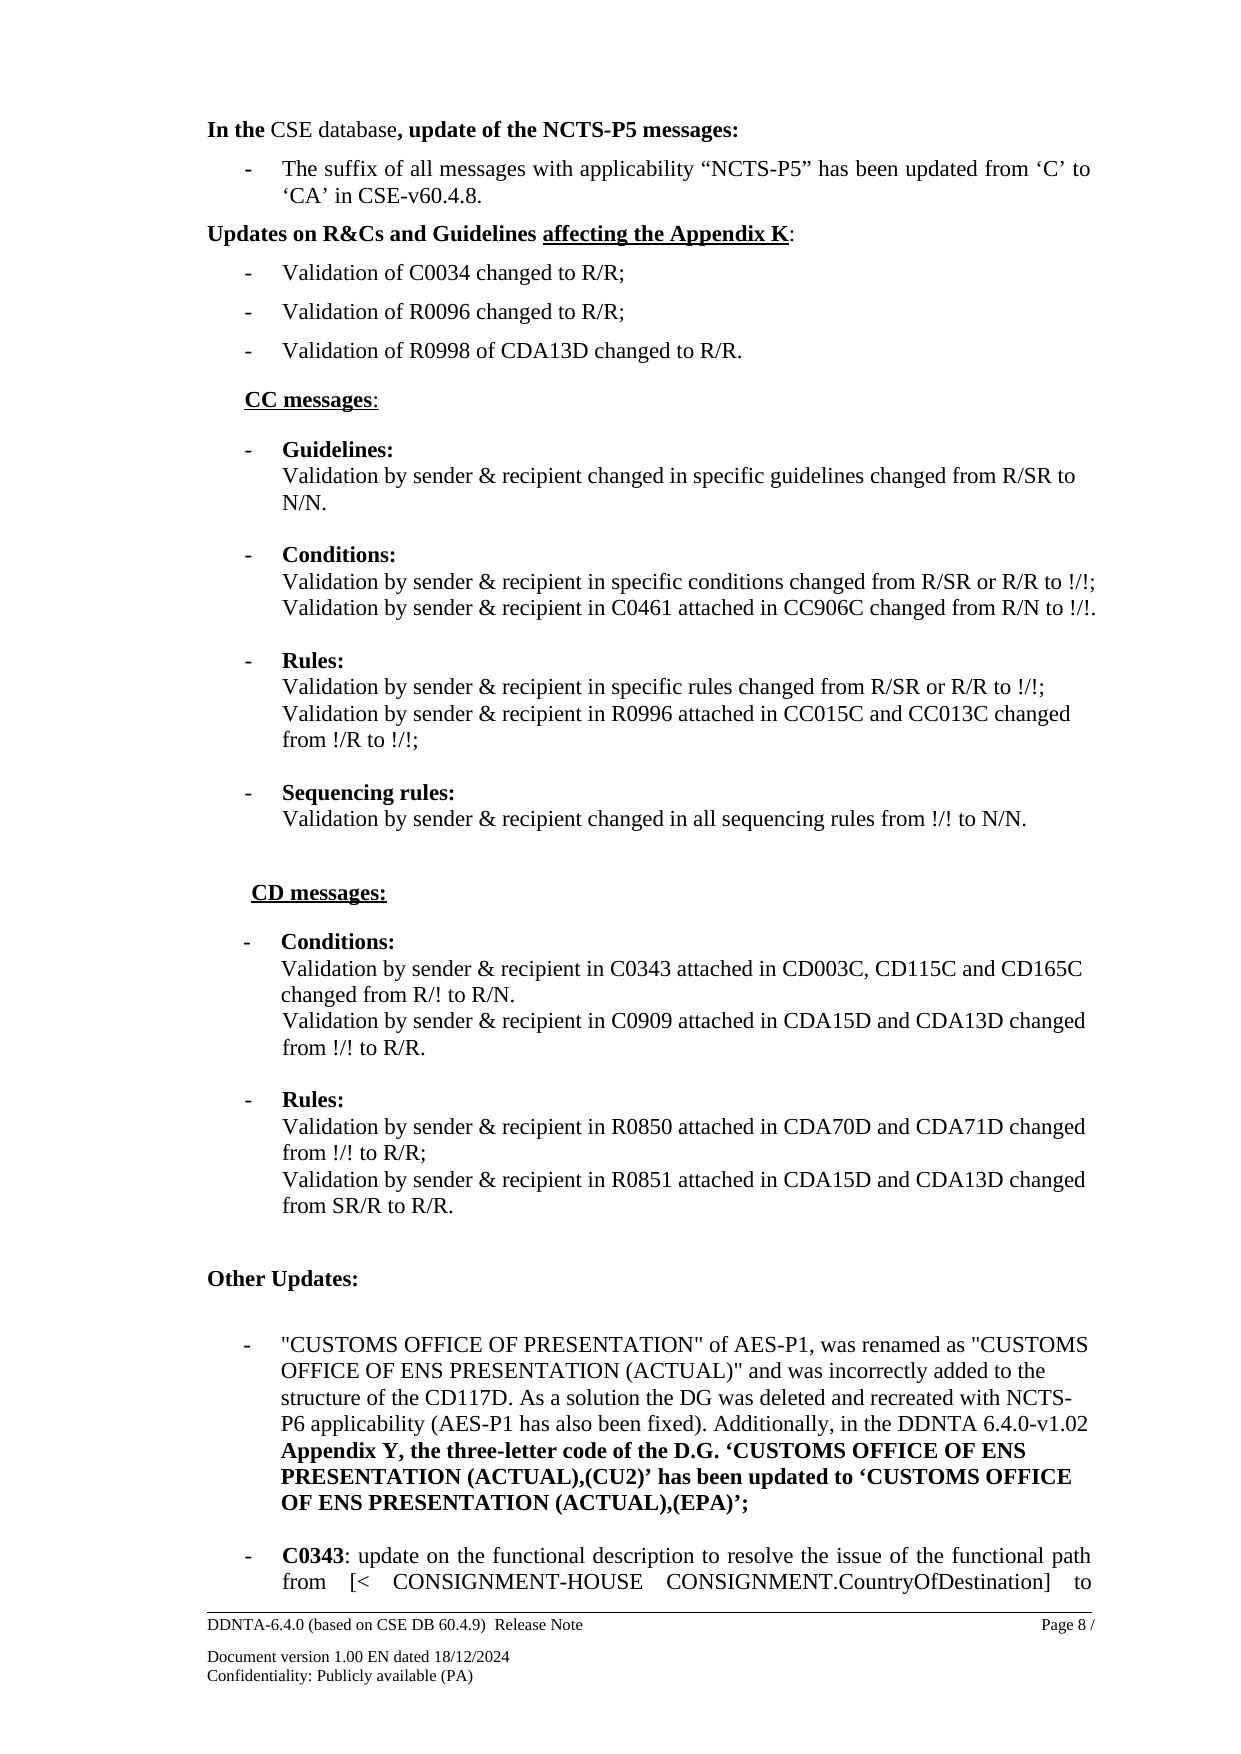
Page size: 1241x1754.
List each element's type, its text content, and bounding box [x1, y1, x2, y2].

list The suffix of all messages with applicability “NCTS-P5” has been updated from ‘C’ to ‘CA’ in CSE-v60.4.8. [244, 155, 1092, 208]
text CD messages: [251, 879, 1092, 905]
list "CUSTOMS OFFICE OF PRESENTATION" of AES-P1, was renamed as "CUSTOMS OFFICE OF ENS PRESENTATION (ACTUAL)" and was incorrectly added to the structure of the CD117D. As a solution the DG was deleted and recreated with NCTS-P6 applicability (AES-P1 has also been fixed). Additionally, in the DDNTA 6.4.0-v1.02 Appendix Y, the three-letter code of the D.G. ‘CUSTOMS OFFICE OF ENS PRESENTATION (ACTUAL),(CU2)’ has been updated to ‘CUSTOMS OFFICE OF ENS PRESENTATION (ACTUAL),(EPA)’; [243, 1331, 1092, 1516]
list Rules: Validation by sender & recipient in specific rules changed from R/SR or R/R to !/!; [244, 647, 1107, 700]
text Updates on R&Cs and Guidelines affecting the Appendix K: [207, 221, 1092, 247]
list Conditions: Validation by sender & recipient in C0343 attached in CD003C, CD115C and CD165C changed from R/! to R/N. [243, 928, 1092, 1007]
text Other Updates: [207, 1266, 1092, 1292]
text CC messages: [244, 386, 1107, 413]
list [244, 1542, 1092, 1595]
list Validation by sender & recipient in R0996 attached in CC015C and CC013C changed from !/R to !/!; [282, 700, 1092, 752]
list Validation of R0096 changed to R/R; [244, 298, 1092, 324]
list Conditions: Validation by sender & recipient in specific conditions changed from R/SR or R/R to !/!; Validation by sender & recipient in C0461 attached in CC906C changed from R/N to !/!. [244, 542, 1107, 621]
text In the CSE database, update of the NCTS-P5 messages: [207, 116, 1092, 143]
list Validation of C0034 changed to R/R; [244, 259, 1092, 286]
list Rules: Validation by sender & recipient in R0850 attached in CDA70D and CDA71D changed from !/! to R/R; [244, 1087, 1092, 1166]
list Guidelines: Validation by sender & recipient changed in specific guidelines changed from R/SR to N/N. [244, 436, 1107, 515]
list Validation by sender & recipient in C0909 attached in CDA15D and CDA13D changed from !/! to R/R. [282, 1007, 1092, 1060]
list Validation of R0998 of CDA13D changed to R/R. [244, 337, 1092, 363]
list Sequencing rules: Validation by sender & recipient changed in all sequencing rules from !/! to N/N. [244, 779, 1092, 831]
list Validation by sender & recipient in R0851 attached in CDA15D and CDA13D changed from SR/R to R/R. [282, 1166, 1092, 1218]
